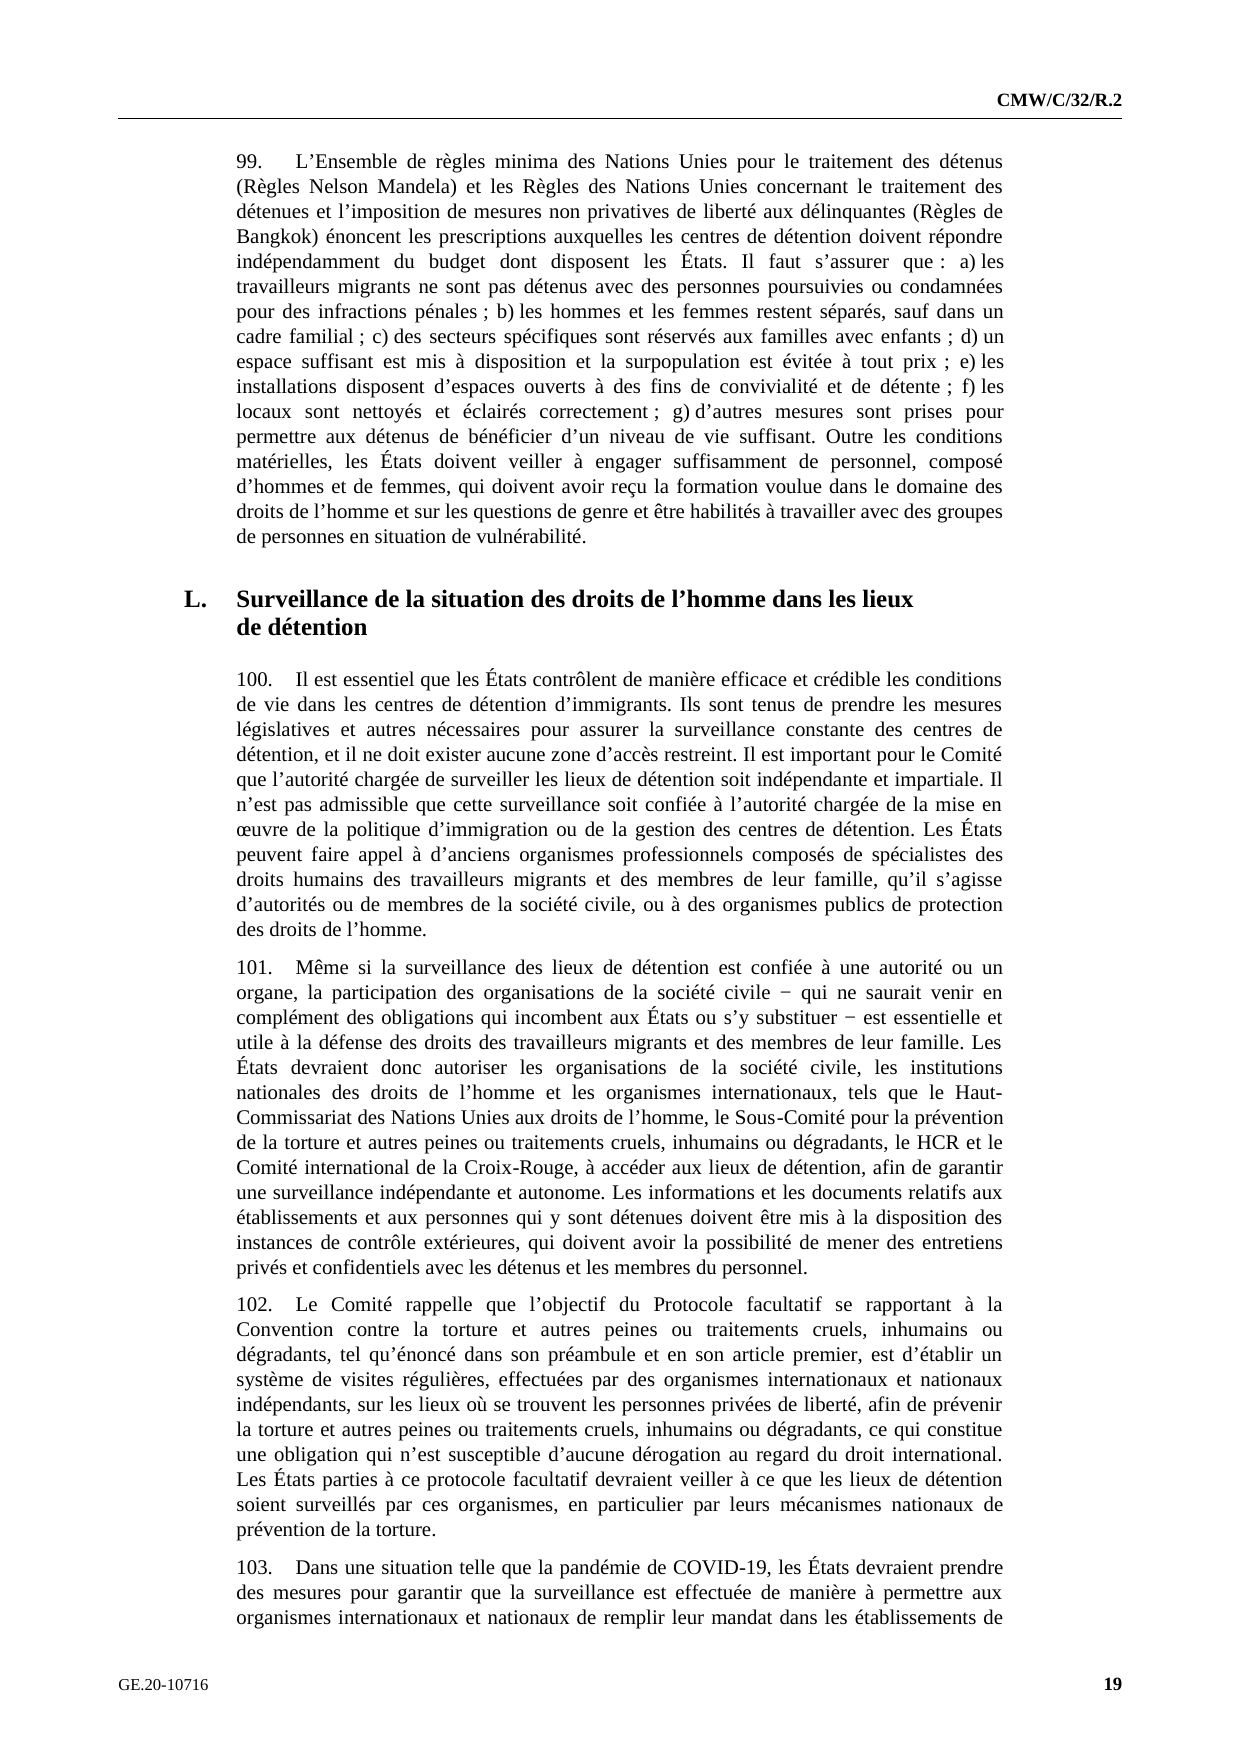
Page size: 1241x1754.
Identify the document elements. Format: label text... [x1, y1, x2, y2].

text 102. Le Comité rappelle que l’objectif du Protocole facultatif se rapportant à la Convention contre la torture et autres peines ou traitements cruels, inhumains ou dégradants, tel qu’énoncé dans son préambule et en son article premier, est d’établir un système de visites régulières, effectuées par des organismes internationaux et nationaux indépendants, sur les lieux où se trouvent les personnes privées de liberté, afin de prévenir la torture et autres peines ou traitements cruels, inhumains ou dégradants, ce qui constitue une obligation qui n’est susceptible d’aucune dérogation au regard du droit international. Les États parties à ce protocole facultatif devraient veiller à ce que les lieux de détention soient surveillés par ces organismes, en particulier par leurs mécanismes nationaux de prévention de la torture. [236, 1291, 1004, 1541]
text L. Surveillance de la situation des droits de l’homme dans les lieux de détention [118, 585, 1004, 641]
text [236, 1554, 1004, 1629]
text 101. Même si la surveillance des lieux de détention est confiée à une autorité ou un organe, la participation des organisations de la société civile − qui ne saurait venir en complément des obligations qui incombent aux États ou s’y substituer − est essentielle et utile à la défense des droits des travailleurs migrants et des membres de leur famille. Les États devraient donc autoriser les organisations de la société civile, les institutions nationales des droits de l’homme et les organismes internationaux, tels que le Haut-Commissariat des Nations Unies aux droits de l’homme, le Sous-Comité pour la prévention de la torture et autres peines ou traitements cruels, inhumains ou dégradants, le HCR et le Comité international de la Croix-Rouge, à accéder aux lieux de détention, afin de garantir une surveillance indépendante et autonome. Les informations et les documents relatifs aux établissements et aux personnes qui y sont détenues doivent être mis à la disposition des instances de contrôle extérieures, qui doivent avoir la possibilité de mener des entretiens privés et confidentiels avec les détenus et les membres du personnel. [236, 954, 1004, 1279]
text 100. Il est essentiel que les États contrôlent de manière efficace et crédible les conditions de vie dans les centres de détention d’immigrants. Ils sont tenus de prendre les mesures législatives et autres nécessaires pour assurer la surveillance constante des centres de détention, et il ne doit exister aucune zone d’accès restreint. Il est important pour le Comité que l’autorité chargée de surveiller les lieux de détention soit indépendante et impartiale. Il n’est pas admissible que cette surveillance soit confiée à l’autorité chargée de la mise en œuvre de la politique d’immigration ou de la gestion des centres de détention. Les États peuvent faire appel à d’anciens organismes professionnels composés de spécialistes des droits humains des travailleurs migrants et des membres de leur famille, qu’il s’agisse d’autorités ou de membres de la société civile, ou à des organismes publics de protection des droits de l’homme. [236, 666, 1004, 941]
text 99. L’Ensemble de règles minima des Nations Unies pour le traitement des détenus (Règles Nelson Mandela) et les Règles des Nations Unies concernant le traitement des détenues et l’imposition de mesures non privatives de liberté aux délinquantes (Règles de Bangkok) énoncent les prescriptions auxquelles les centres de détention doivent répondre indépendamment du budget dont disposent les États. Il faut s’assurer que : a) les travailleurs migrants ne sont pas détenus avec des personnes poursuivies ou condamnées pour des infractions pénales ; b) les hommes et les femmes restent séparés, sauf dans un cadre familial ; c) des secteurs spécifiques sont réservés aux familles avec enfants ; d) un espace suffisant est mis à disposition et la surpopulation est évitée à tout prix ; e) les installations disposent d’espaces ouverts à des fins de convivialité et de détente ; f) les locaux sont nettoyés et éclairés correctement ; g) d’autres mesures sont prises pour permettre aux détenus de bénéficier d’un niveau de vie suffisant. Outre les conditions matérielles, les États doivent veiller à engager suffisamment de personnel, composé d’hommes et de femmes, qui doivent avoir reçu la formation voulue dans le domaine des droits de l’homme et sur les questions de genre et être habilités à travailler avec des groupes de personnes en situation de vulnérabilité. [236, 148, 1004, 548]
